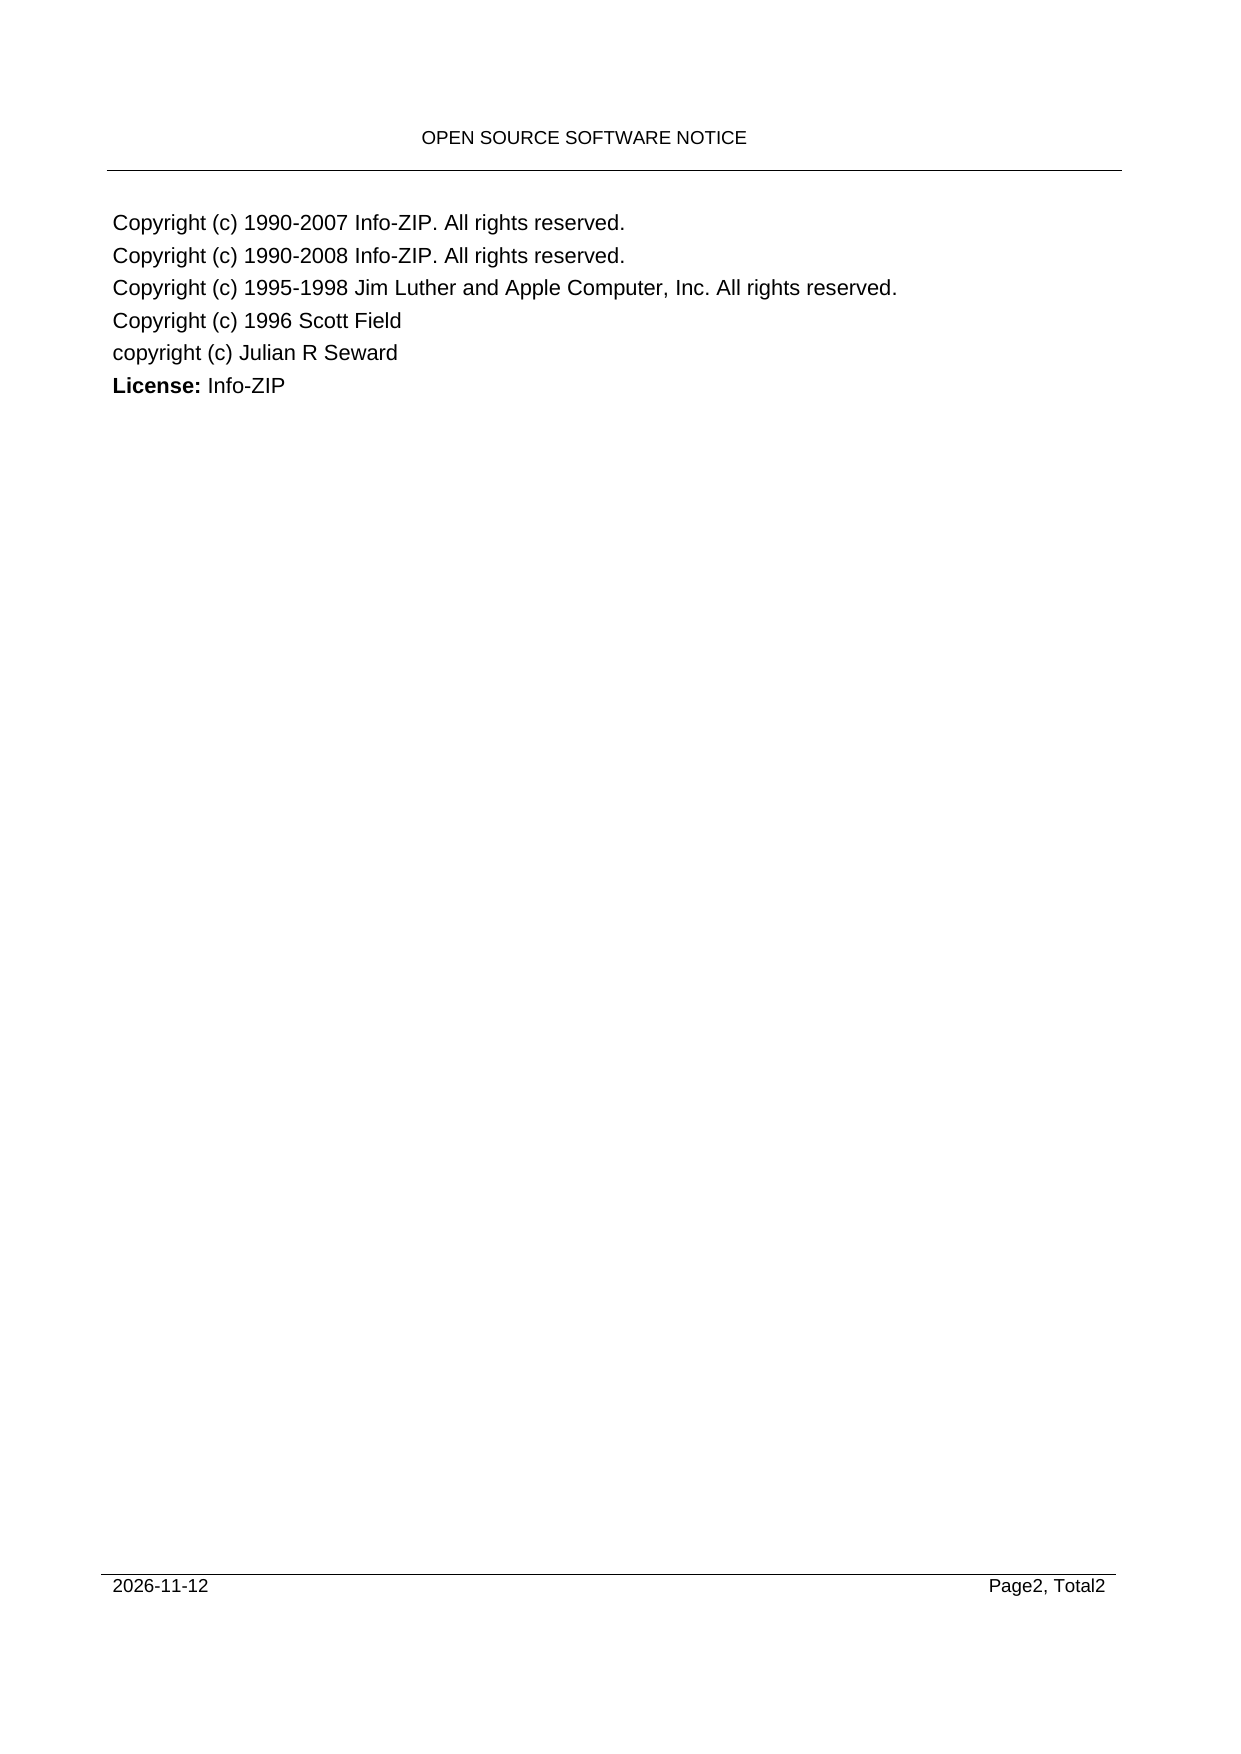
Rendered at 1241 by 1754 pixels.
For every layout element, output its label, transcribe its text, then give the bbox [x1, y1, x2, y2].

text Copyright (c) 1990-2008 Info-ZIP. All rights reserved. [112, 239, 1128, 271]
text Copyright (c) 1995-1998 Jim Luther and Apple Computer, Inc. All rights reserved. [112, 271, 1128, 304]
text Copyright (c) 1996 Scott Field [112, 304, 1128, 336]
text License: Info-ZIP [112, 369, 1128, 466]
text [112, 206, 1128, 239]
text copyright (c) Julian R Seward [112, 336, 1128, 369]
